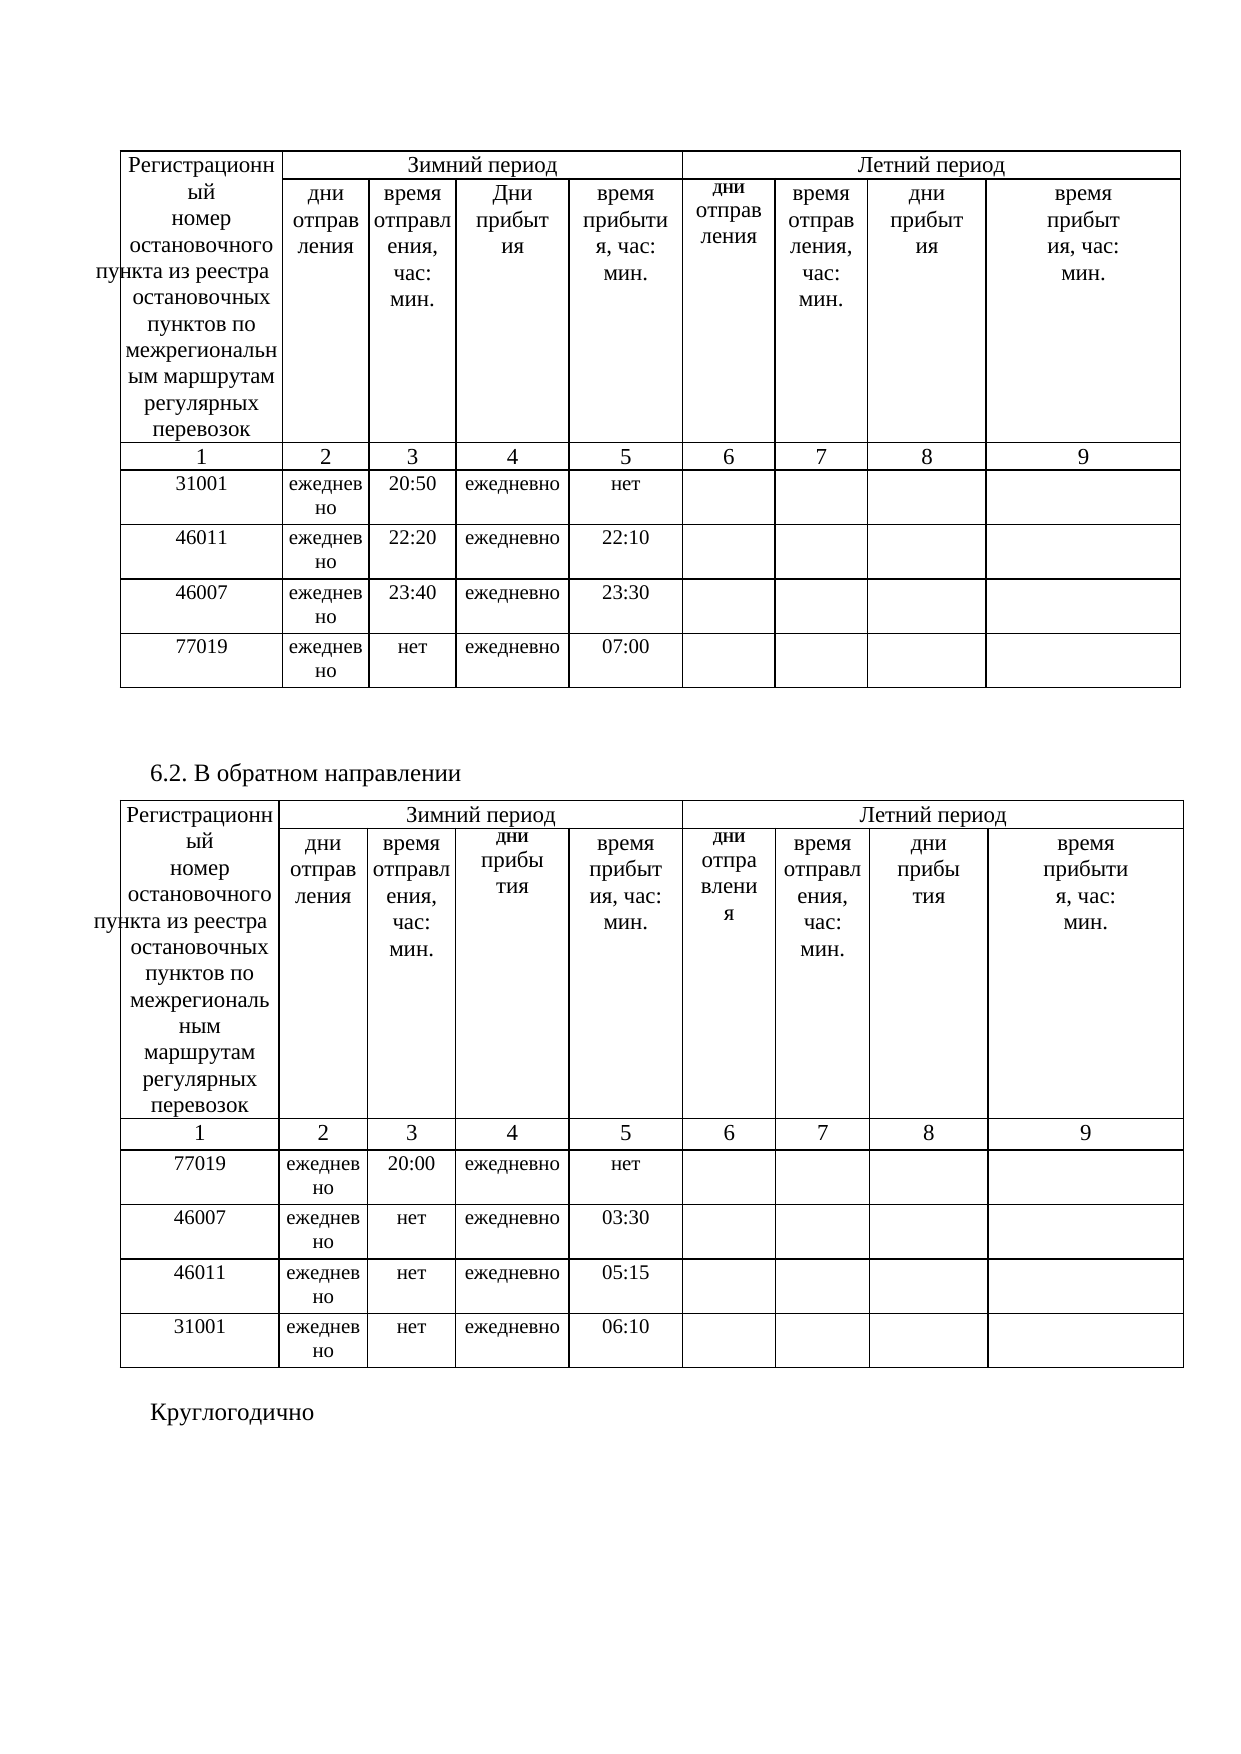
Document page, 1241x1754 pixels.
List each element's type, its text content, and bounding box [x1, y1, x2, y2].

table_cell Дни прибыт ия [457, 180, 568, 441]
table_cell дни прибы тия [870, 829, 987, 1117]
table_cell ежедневно [280, 1151, 367, 1204]
table_cell время отправл ения, час: мин. [776, 829, 869, 1117]
table_cell [776, 525, 867, 578]
table_cell дни отправ ления [280, 829, 367, 1117]
table_cell [776, 1314, 869, 1367]
table_cell 23:40 [370, 580, 455, 632]
table_cell ежедневно [283, 580, 368, 632]
table_cell [987, 471, 1180, 524]
table_header Регистрационный номер остановочного пункта из реестра остановочных пунктов по межрегиональным маршрутам регулярных перевозок [121, 152, 282, 441]
table_cell 1 [121, 1119, 278, 1149]
table_cell ежедневно [280, 1314, 367, 1367]
table_cell [870, 1151, 987, 1204]
table_cell ДНИ отправ ления [683, 180, 774, 441]
table_cell время отправ ления, час: мин. [776, 180, 867, 441]
text 6.2. В обратном направлении [150, 758, 1090, 787]
table_cell 1 [121, 443, 282, 469]
table_cell 46007 [121, 580, 282, 632]
table_cell 4 [456, 1119, 568, 1149]
table_cell 46011 [121, 1260, 278, 1312]
table_cell ежедневно [457, 525, 568, 578]
table_cell [987, 580, 1180, 632]
table_cell 2 [280, 1119, 367, 1149]
table_cell [987, 525, 1180, 578]
table_cell [989, 1151, 1183, 1204]
table_cell 9 [989, 1119, 1183, 1149]
table_cell ежедневно [457, 580, 568, 632]
table_cell ДНИ отпра влени я [683, 829, 775, 1117]
table_header Регистрационный номер остановочного пункта из реестра остановочных пунктов по межрегиональным маршрутам регулярных перевозок [121, 801, 278, 1117]
table_cell время отправл ения, час: мин. [370, 180, 455, 441]
table_cell 77019 [121, 634, 282, 687]
table_cell нет [570, 1151, 682, 1204]
table_header Зимний период [283, 152, 682, 178]
table_cell 8 [870, 1119, 987, 1149]
table_cell [776, 580, 867, 632]
table_cell время прибыт ия, час: мин. [987, 180, 1180, 441]
text Круглогодично [150, 1397, 1090, 1426]
table_cell [683, 1205, 775, 1258]
table_cell ежедневно [457, 471, 568, 524]
table_cell ежедневно [283, 634, 368, 687]
table_cell [683, 525, 774, 578]
table_cell 03:30 [570, 1205, 682, 1258]
table_cell ежедневно [456, 1205, 568, 1258]
table_cell [868, 471, 985, 524]
table_cell [870, 1260, 987, 1312]
table_cell ежедневно [456, 1314, 568, 1367]
table_cell [870, 1314, 987, 1367]
table_cell 77019 [121, 1151, 278, 1204]
table_cell время прибыти я, час: мин. [989, 829, 1183, 1117]
table_cell ДНИ прибы тия [456, 829, 568, 1117]
table_cell 4 [457, 443, 568, 469]
table_cell 22:10 [570, 525, 682, 578]
table_cell 3 [370, 443, 455, 469]
table_header Летний период [683, 801, 1183, 828]
table_cell 05:15 [570, 1260, 682, 1312]
table_cell [868, 580, 985, 632]
table_cell 07:00 [570, 634, 682, 687]
table_cell [870, 1205, 987, 1258]
table_cell ежедневно [280, 1205, 367, 1258]
table_cell [989, 1205, 1183, 1258]
table_cell ежедневно [283, 525, 368, 578]
table_cell [989, 1260, 1183, 1312]
table_cell 20:00 [368, 1151, 455, 1204]
table_cell [987, 634, 1180, 687]
table_cell 46007 [121, 1205, 278, 1258]
table_header Летний период [683, 152, 1180, 178]
table_cell [989, 1314, 1183, 1367]
table_cell ежедневно [456, 1151, 568, 1204]
table_cell 5 [570, 1119, 682, 1149]
table_cell 7 [776, 443, 867, 469]
table_cell время отправл ения, час: мин. [368, 829, 455, 1117]
table_cell 8 [868, 443, 985, 469]
table_cell 31001 [121, 471, 282, 524]
table_cell 46011 [121, 525, 282, 578]
table_cell ежедневно [280, 1260, 367, 1312]
table_cell [683, 634, 774, 687]
table_cell [868, 525, 985, 578]
table_cell [683, 1314, 775, 1367]
table_cell 3 [368, 1119, 455, 1149]
table_cell 9 [987, 443, 1180, 469]
table_cell дни отправ ления [283, 180, 368, 441]
table_cell 6 [683, 443, 774, 469]
table_cell нет [368, 1314, 455, 1367]
table_cell ежедневно [456, 1260, 568, 1312]
table_cell нет [570, 471, 682, 524]
table_cell дни прибыт ия [868, 180, 985, 441]
table_cell 5 [570, 443, 682, 469]
table_cell [868, 634, 985, 687]
table_cell 22:20 [370, 525, 455, 578]
table_cell нет [370, 634, 455, 687]
table_cell [683, 471, 774, 524]
table_cell 6 [683, 1119, 775, 1149]
table_cell [683, 580, 774, 632]
table_cell ежедневно [283, 471, 368, 524]
table_cell [683, 1260, 775, 1312]
table_cell нет [368, 1205, 455, 1258]
table_cell 7 [776, 1119, 869, 1149]
table_cell нет [368, 1260, 455, 1312]
table_cell ежедневно [457, 634, 568, 687]
table_cell 23:30 [570, 580, 682, 632]
table_cell [776, 471, 867, 524]
table_cell [776, 1260, 869, 1312]
table_cell 2 [283, 443, 368, 469]
table_cell 20:50 [370, 471, 455, 524]
table_cell время прибыти я, час: мин. [570, 180, 682, 441]
table_cell [776, 634, 867, 687]
table_cell время прибыт ия, час: мин. [570, 829, 682, 1117]
table_cell [776, 1151, 869, 1204]
table_cell 31001 [121, 1314, 278, 1367]
table_cell [683, 1151, 775, 1204]
table_header Зимний период [280, 801, 682, 828]
table_cell [776, 1205, 869, 1258]
table_cell 06:10 [570, 1314, 682, 1367]
